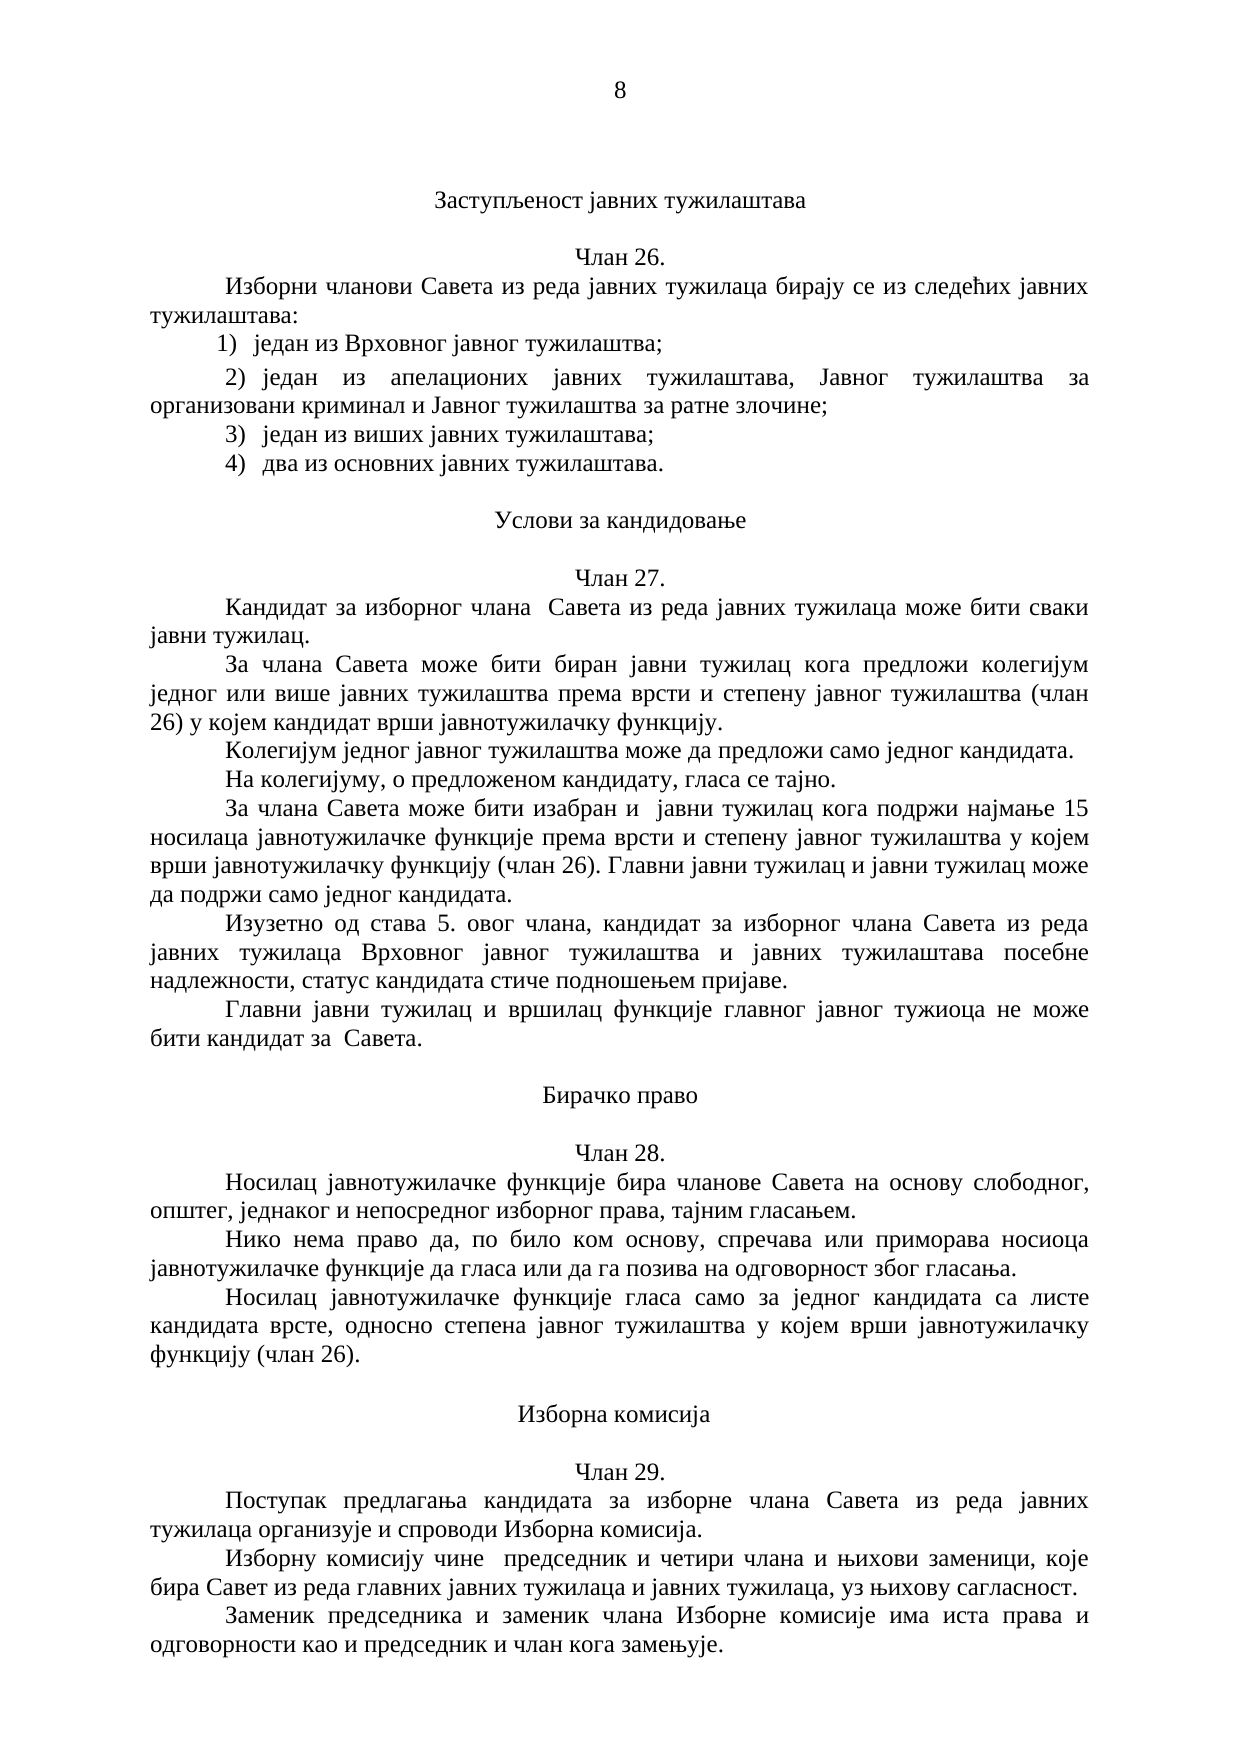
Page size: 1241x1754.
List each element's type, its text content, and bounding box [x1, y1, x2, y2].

text Члан 27. [150, 563, 1090, 592]
list један из виших јавних тужилаштава; [225, 419, 1090, 448]
text Изборни чланови Савета из реда јавних тужилаца бирају се из следећих јавних тужилаштава: [150, 271, 1090, 328]
list један из апелационих јавних тужилаштава, Јавног тужилаштва за организовани криминал и Јавног тужилаштва за ратне злочине; [150, 362, 1090, 419]
text Носилац јавнотужилачке функције гласа само за једног кандидата са листе кандидата врсте, односно степена јавног тужилаштва у којем врши јавнотужилачку функцију (члан 26). [150, 1282, 1090, 1368]
text Изузетно од става 5. овог члана, кандидат за изборног члана Савета из реда јавних тужилаца Врховног јавног тужилаштва и јавних тужилаштава посебне надлежности, статус кандидата стиче подношењем пријаве. [150, 908, 1090, 994]
text Поступак предлагања кандидата за изборне члана Савета из реда јавних тужилаца организује и спроводи Изборна комисија. [150, 1485, 1090, 1543]
text Изборна комисија [150, 1399, 1090, 1428]
text За члана Савета може бити изабран и јавни тужилац кога подржи најмање 15 носилаца јавнотужилачке функције према врсти и степену јавног тужилаштва у којем врши јавнотужилачку функцију (члан 26). Главни јавни тужилац и јавни тужилац може да подржи само једног кандидата. [150, 793, 1090, 908]
text Носилац јавнотужилачке функције бира чланове Савета на основу слободног, општег, једнаког и непосредног изборног права, тајним гласањем. [150, 1167, 1090, 1224]
text Главни јавни тужилац и вршилац функције главног јавног тужиоца не може бити кандидат за Савета. [150, 994, 1090, 1052]
text За члана Савета може бити биран јавни тужилац кога предложи колегијум једног или више јавних тужилаштва према врсти и степену јавног тужилаштва (члан 26) у којем кандидат врши јавнотужилачку функцију. [150, 649, 1090, 735]
text Колегијум једног јавног тужилаштва може да предложи само једног кандидата. [150, 735, 1090, 764]
text Изборну комисију чине председник и четири члана и њихови заменици, које бира Савет из реда главних јавних тужилаца и јавних тужилаца, уз њихову сагласност. [150, 1543, 1090, 1600]
text Члан 29. [150, 1457, 1090, 1485]
text Члан 26. [150, 242, 1090, 271]
text Нико нема право да, по било ком основу, спречава или приморава носиоца јавнотужилачке функције да гласа или да га позива на одговорност због гласања. [150, 1224, 1090, 1282]
text На колегијуму, о предложеном кандидату, гласа се тајно. [150, 764, 1090, 793]
text Услови за кандидовање [150, 505, 1090, 534]
list један из Врховног јавног тужилаштва; [216, 328, 1090, 357]
text Заменик председника и заменик члана Изборне комисије има иста права и одговорности као и председник и члан кога замењује. [150, 1600, 1090, 1658]
text Кандидат за изборног члана Савета из реда јавних тужилаца може бити сваки јавни тужилац. [150, 592, 1090, 649]
text Заступљеност јавних тужилаштава [150, 185, 1090, 213]
text Бирачко право [150, 1080, 1090, 1109]
text Члан 28. [150, 1138, 1090, 1167]
list два из основних јавних тужилаштава. [225, 448, 1090, 477]
